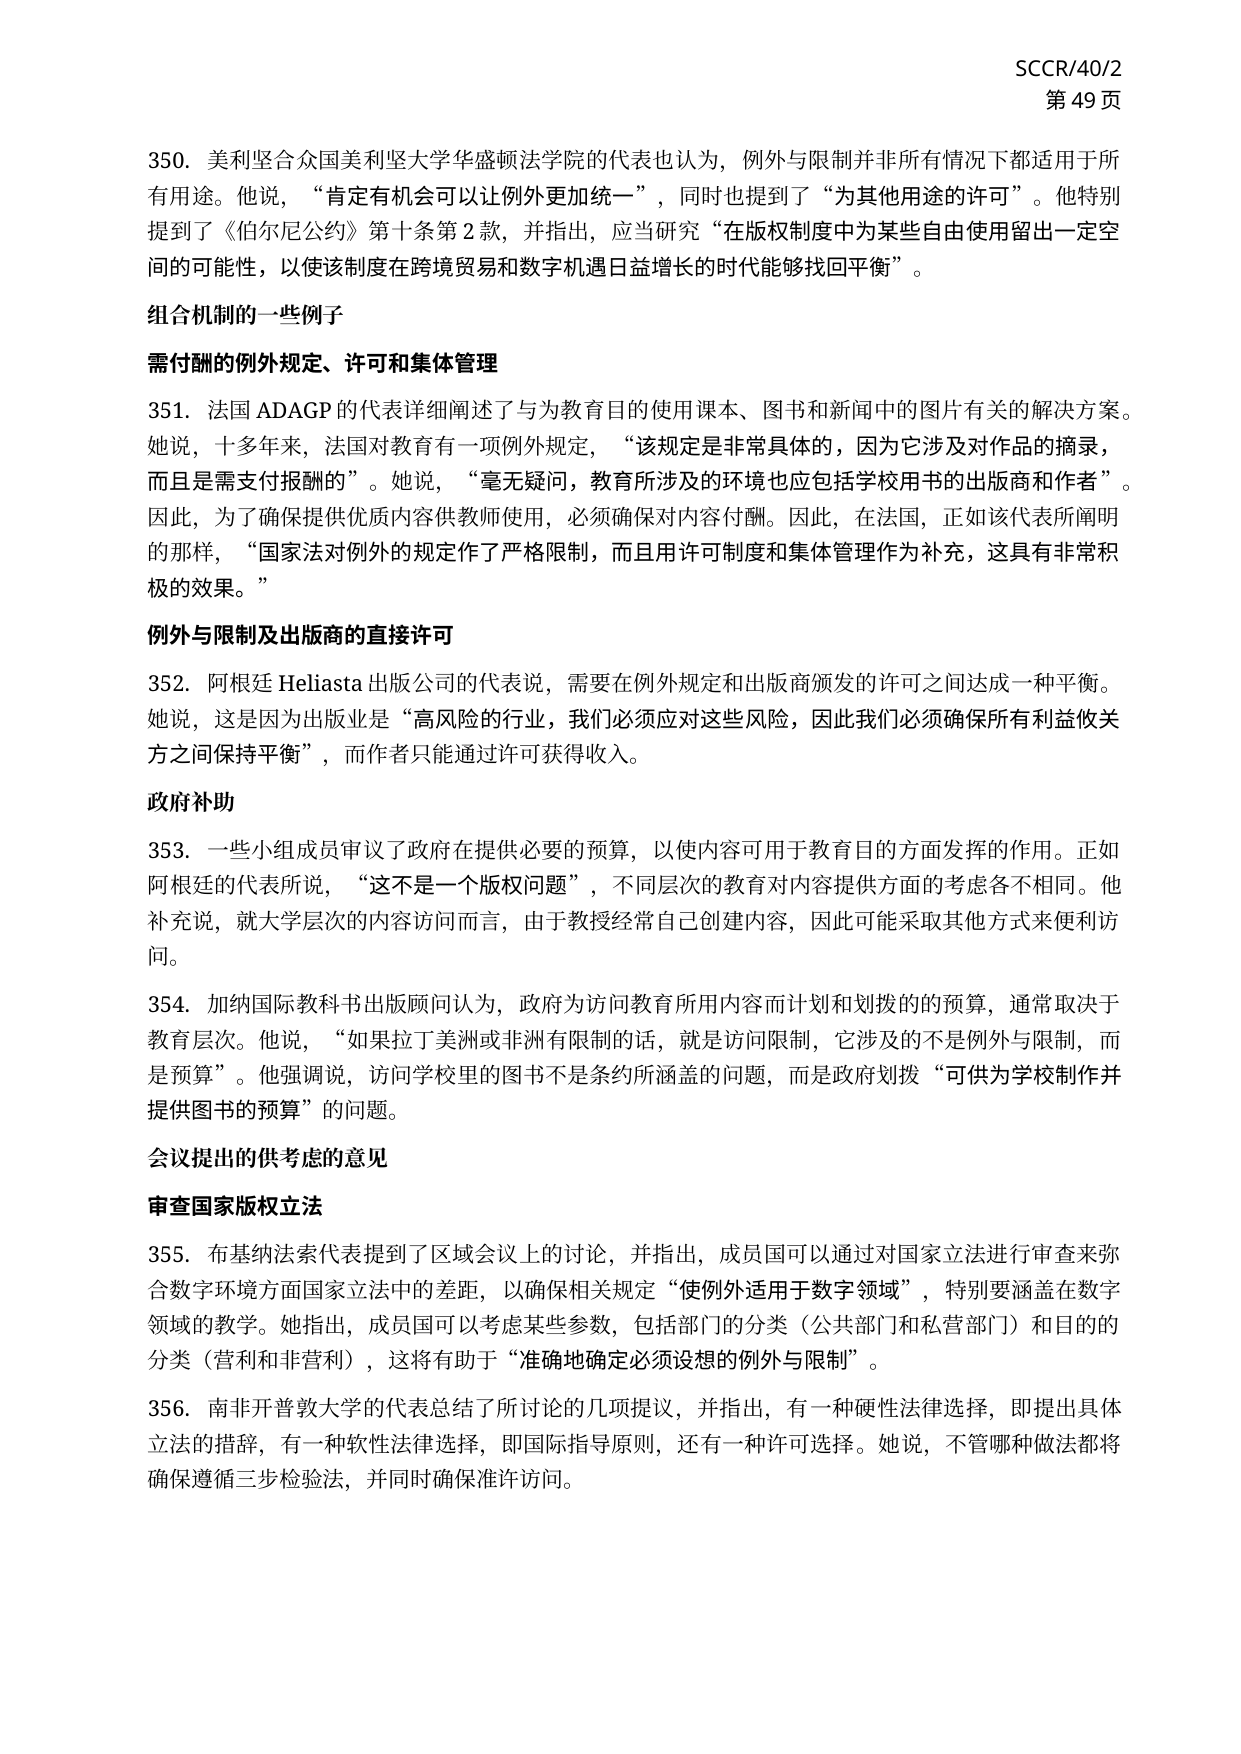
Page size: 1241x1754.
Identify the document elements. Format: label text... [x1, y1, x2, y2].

text 政府补助 [148, 781, 1122, 817]
text 审查国家版权立法 [148, 1186, 1122, 1221]
list 美利坚合众国美利坚大学华盛顿法学院的代表也认为，例外与限制并非所有情况下都适用于所有用途。他说，“肯定有机会可以让例外更加统一”，同时也提到了“为其他用途的许可”。他特别提到了《伯尔尼公约》第十条第2款，并指出，应当研究“在版权制度中为某些自由使用留出一定空间的可能性，以使该制度在跨境贸易和数字机遇日益增长的时代能够找回平衡”。 [148, 140, 1122, 281]
text 需付酬的例外规定、许可和集体管理 [148, 342, 1122, 377]
list 一些小组成员审议了政府在提供必要的预算，以使内容可用于教育目的方面发挥的作用。正如阿根廷的代表所说，“这不是一个版权问题”，不同层次的教育对内容提供方面的考虑各不相同。他补充说，就大学层次的内容访问而言，由于教授经常自己创建内容，因此可能采取其他方式来便利访问。 [148, 829, 1122, 971]
text 会议提出的供考虑的意见 [148, 1138, 1122, 1173]
list 加纳国际教科书出版顾问认为，政府为访问教育所用内容而计划和划拨的的预算，通常取决于教育层次。他说，“如果拉丁美洲或非洲有限制的话，就是访问限制，它涉及的不是例外与限制，而是预算”。他强调说，访问学校里的图书不是条约所涵盖的问题，而是政府划拨“可供为学校制作并提供图书的预算”的问题。 [148, 983, 1122, 1125]
text 例外与限制及出版商的直接许可 [148, 615, 1122, 650]
list 阿根廷Heliasta出版公司的代表说，需要在例外规定和出版商颁发的许可之间达成一种平衡。她说，这是因为出版业是“高风险的行业，我们必须应对这些风险，因此我们必须确保所有利益攸关方之间保持平衡”，而作者只能通过许可获得收入。 [148, 663, 1122, 769]
list 法国ADAGP的代表详细阐述了与为教育目的使用课本、图书和新闻中的图片有关的解决方案。她说，十多年来，法国对教育有一项例外规定，“该规定是非常具体的，因为它涉及对作品的摘录，而且是需支付报酬的”。她说，“毫无疑问，教育所涉及的环境也应包括学校用书的出版商和作者”。因此，为了确保提供优质内容供教师使用，必须确保对内容付酬。因此，在法国，正如该代表所阐明的那样，“国家法对例外的规定作了严格限制，而且用许可制度和集体管理作为补充，这具有非常积极的效果。” [148, 390, 1122, 602]
list 布基纳法索代表提到了区域会议上的讨论，并指出，成员国可以通过对国家立法进行审查来弥合数字环境方面国家立法中的差距，以确保相关规定“使例外适用于数字领域”，特别要涵盖在数字领域的教学。她指出，成员国可以考虑某些参数，包括部门的分类（公共部门和私营部门）和目的的分类（营利和非营利），这将有助于“准确地确定必须设想的例外与限制”。 [148, 1233, 1122, 1375]
list 南非开普敦大学的代表总结了所讨论的几项提议，并指出，有一种硬性法律选择，即提出具体立法的措辞，有一种软性法律选择，即国际指导原则，还有一种许可选择。她说，不管哪种做法都将确保遵循三步检验法，并同时确保准许访问。 [148, 1388, 1122, 1494]
text 组合机制的一些例子 [148, 294, 1122, 329]
